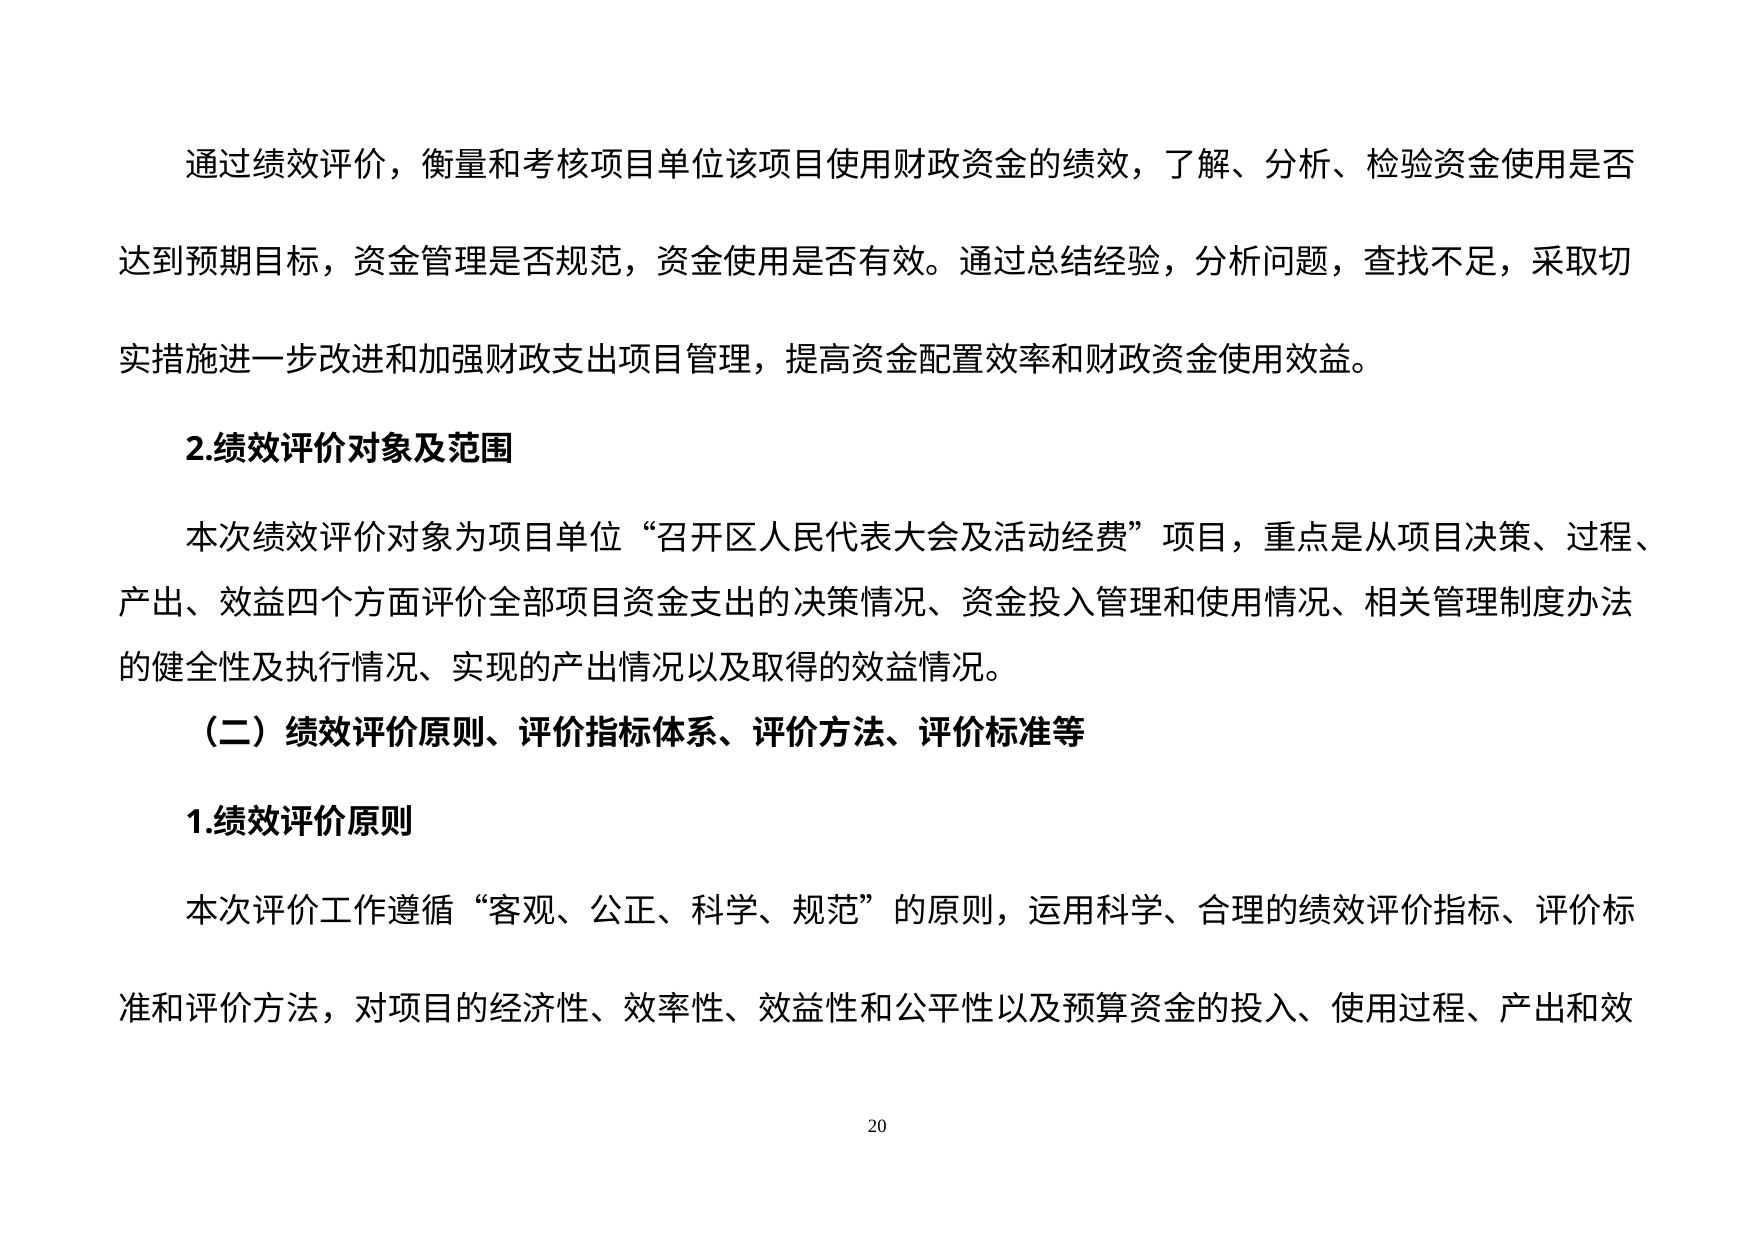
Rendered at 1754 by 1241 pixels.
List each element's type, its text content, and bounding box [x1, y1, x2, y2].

text （二）绩效评价原则、评价指标体系、评价方法、评价标准等 [118, 697, 1636, 762]
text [118, 876, 1636, 1038]
text 1.绩效评价原则 [118, 786, 1636, 851]
text 2.绩效评价对象及范围 [118, 413, 1636, 478]
text 通过绩效评价，衡量和考核项目单位该项目使用财政资金的绩效，了解、分析、检验资金使用是否达到预期目标，资金管理是否规范，资金使用是否有效。通过总结经验，分析问题，查找不足，采取切实措施进一步改进和加强财政支出项目管理，提高资金配置效率和财政资金使用效益。 [118, 129, 1636, 389]
text 本次绩效评价对象为项目单位“召开区人民代表大会及活动经费”项目，重点是从项目决策、过程、产出、效益四个方面评价全部项目资金支出的决策情况、资金投入管理和使用情况、相关管理制度办法的健全性及执行情况、实现的产出情况以及取得的效益情况。 [118, 502, 1636, 697]
